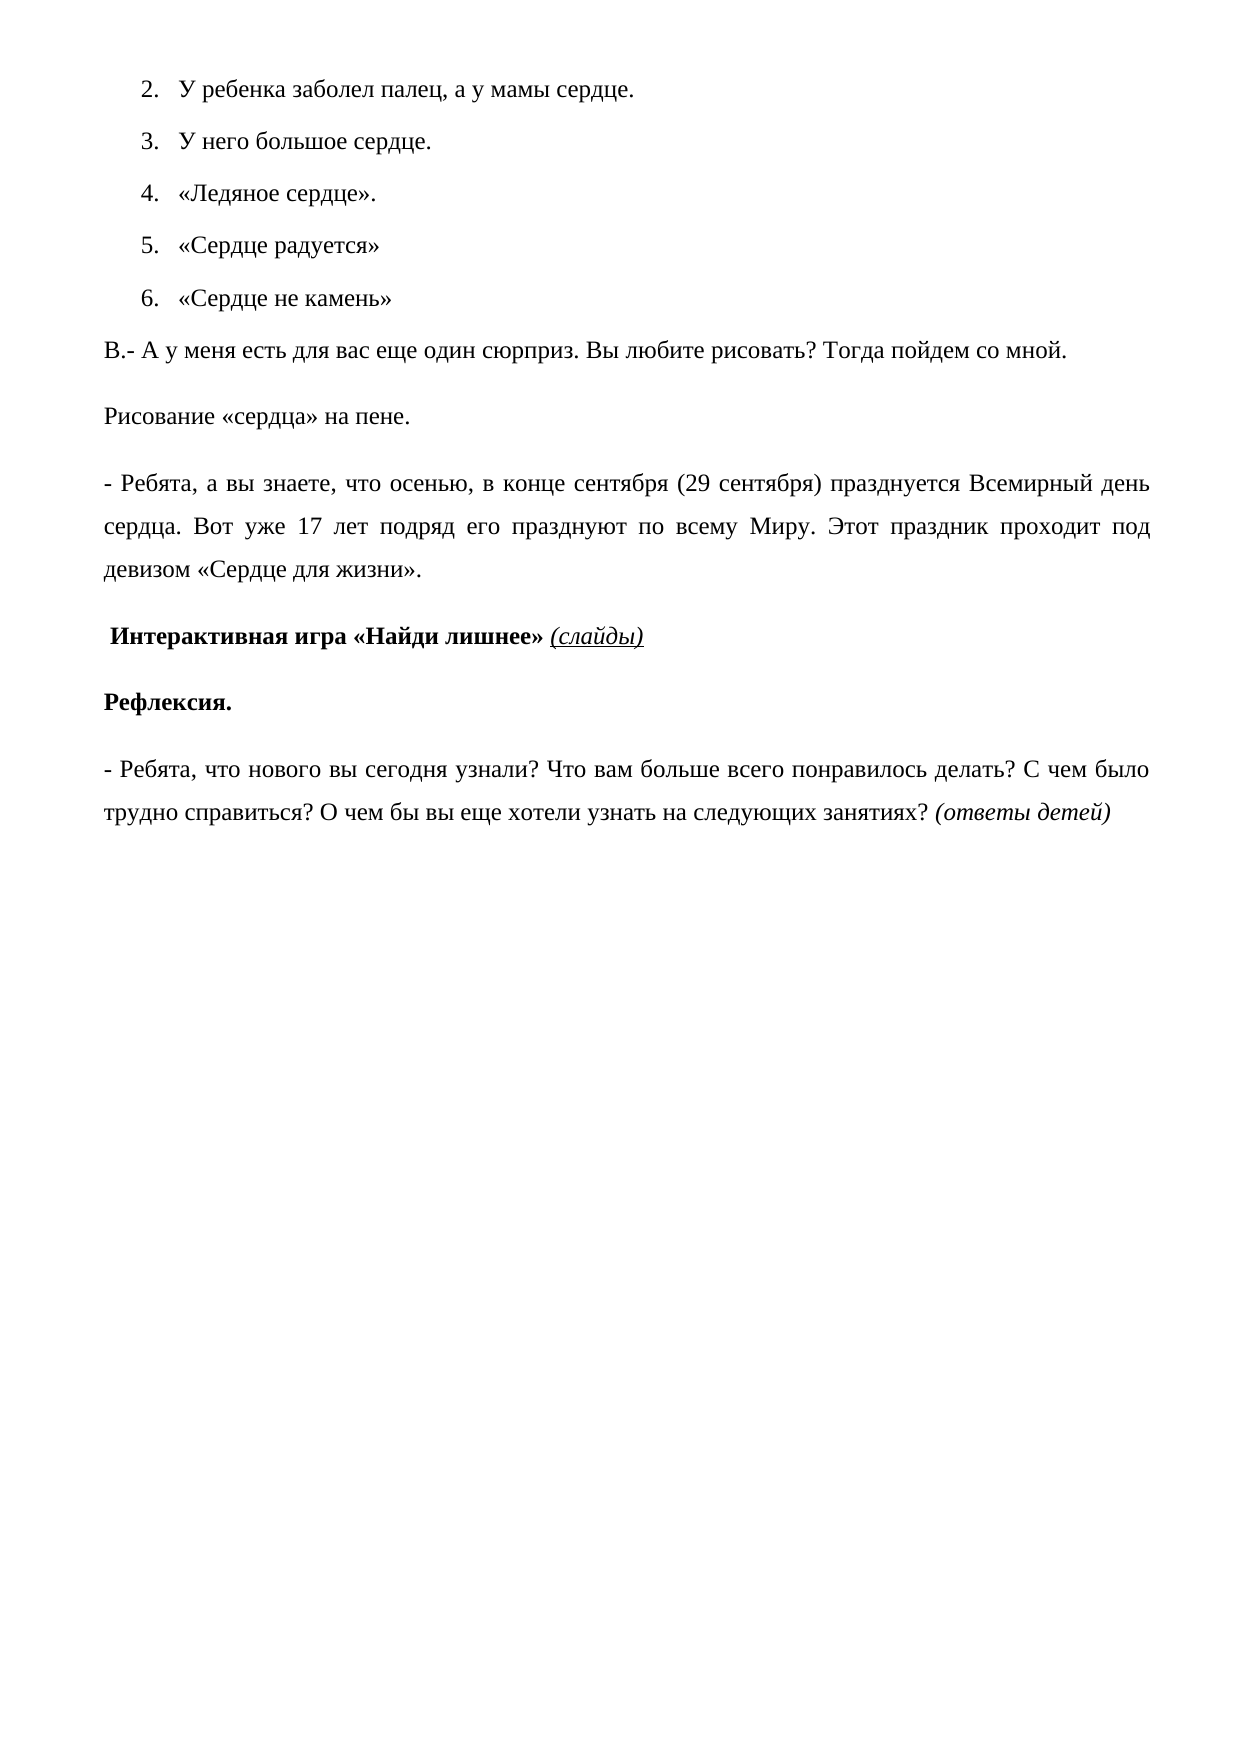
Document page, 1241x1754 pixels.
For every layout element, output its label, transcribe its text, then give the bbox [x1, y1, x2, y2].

list «Ледяное сердце». [141, 178, 1152, 207]
text Интерактивная игра «Найди лишнее» (слайды) [103, 621, 1152, 649]
list У него большое сердце. [141, 126, 1152, 155]
list «Сердце радуется» [141, 230, 1152, 259]
text - Ребята, а вы знаете, что осенью, в конце сентября (29 сентября) празднуется Всемирный день сердца. Вот уже 17 лет подряд его празднуют по всему Миру. Этот праздник проходит под девизом «Сердце для жизни». [103, 468, 1152, 583]
list «Сердце не камень» [141, 283, 1152, 311]
text Рисование «сердца» на пене. [103, 401, 1152, 430]
text В.- А у меня есть для вас еще один сюрприз. Вы любите рисовать? Тогда пойдем со мной. [103, 335, 1152, 363]
text Рефлексия. [103, 687, 1152, 716]
text - Ребята, что нового вы сегодня узнали? Что вам больше всего понравилось делать? С чем было трудно справиться? О чем бы вы еще хотели узнать на следующих занятиях? (ответы детей) [103, 754, 1152, 826]
list У ребенка заболел палец, а у мамы сердце. [141, 74, 1152, 103]
